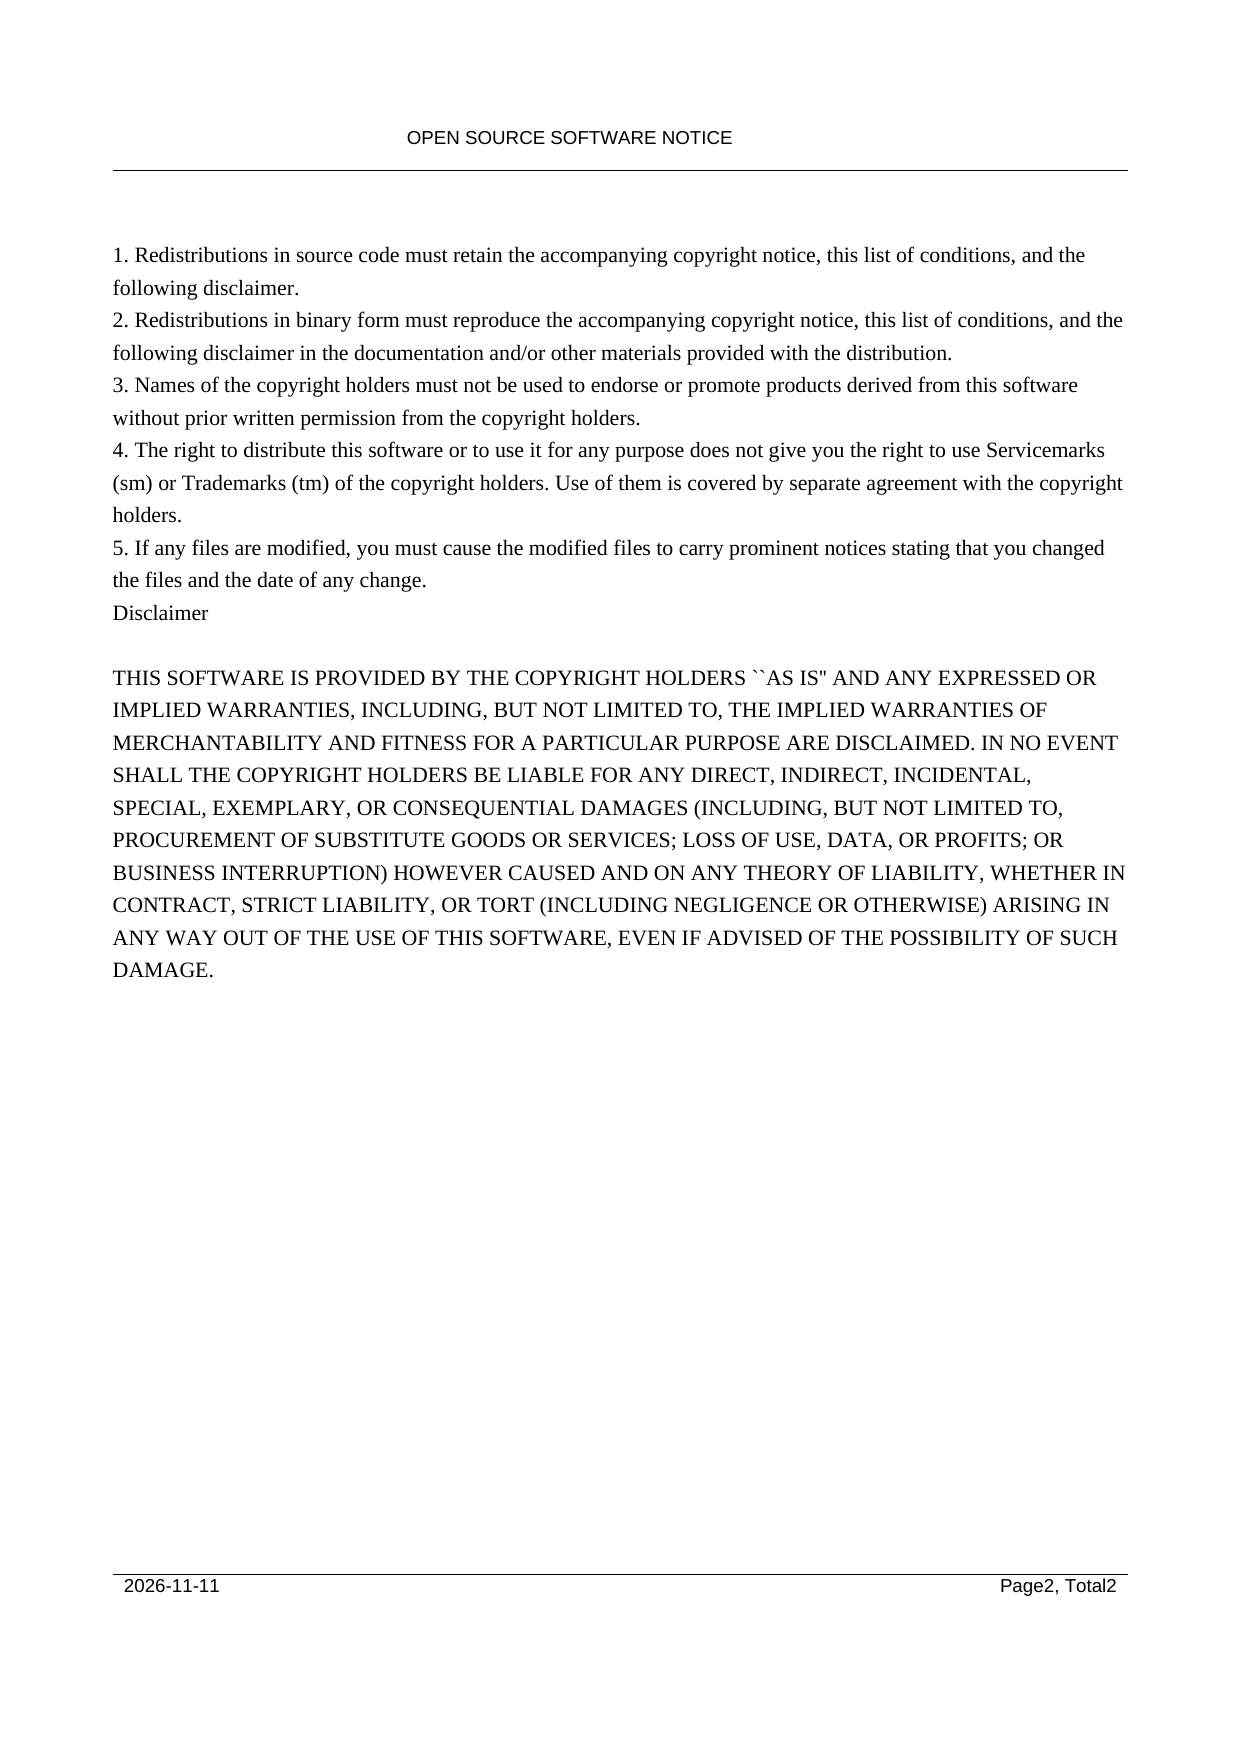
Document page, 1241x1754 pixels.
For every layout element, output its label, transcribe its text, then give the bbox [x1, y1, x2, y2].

text THIS SOFTWARE IS PROVIDED BY THE COPYRIGHT HOLDERS ``AS IS'' AND ANY EXPRESSED OR IMPLIED WARRANTIES, INCLUDING, BUT NOT LIMITED TO, THE IMPLIED WARRANTIES OF MERCHANTABILITY AND FITNESS FOR A PARTICULAR PURPOSE ARE DISCLAIMED. IN NO EVENT SHALL THE COPYRIGHT HOLDERS BE LIABLE FOR ANY DIRECT, INDIRECT, INCIDENTAL, SPECIAL, EXEMPLARY, OR CONSEQUENTIAL DAMAGES (INCLUDING, BUT NOT LIMITED TO, PROCUREMENT OF SUBSTITUTE GOODS OR SERVICES; LOSS OF USE, DATA, OR PROFITS; OR BUSINESS INTERRUPTION) HOWEVER CAUSED AND ON ANY THEORY OF LIABILITY, WHETHER IN CONTRACT, STRICT LIABILITY, OR TORT (INCLUDING NEGLIGENCE OR OTHERWISE) ARISING IN ANY WAY OUT OF THE USE OF THIS SOFTWARE, EVEN IF ADVISED OF THE POSSIBILITY OF SUCH DAMAGE. [112, 661, 1128, 986]
text 3. Names of the copyright holders must not be used to endorse or promote products derived from this software without prior written permission from the copyright holders. [112, 369, 1128, 434]
text Disclaimer [112, 596, 1128, 629]
text 1. Redistributions in source code must retain the accompanying copyright notice, this list of conditions, and the following disclaimer. [112, 239, 1128, 304]
text 4. The right to distribute this software or to use it for any purpose does not give you the right to use Servicemarks (sm) or Trademarks (tm) of the copyright holders. Use of them is covered by separate agreement with the copyright holders. [112, 434, 1128, 531]
text 2. Redistributions in binary form must reproduce the accompanying copyright notice, this list of conditions, and the following disclaimer in the documentation and/or other materials provided with the distribution. [112, 304, 1128, 369]
text 5. If any files are modified, you must cause the modified files to carry prominent notices stating that you changed the files and the date of any change. [112, 531, 1128, 596]
